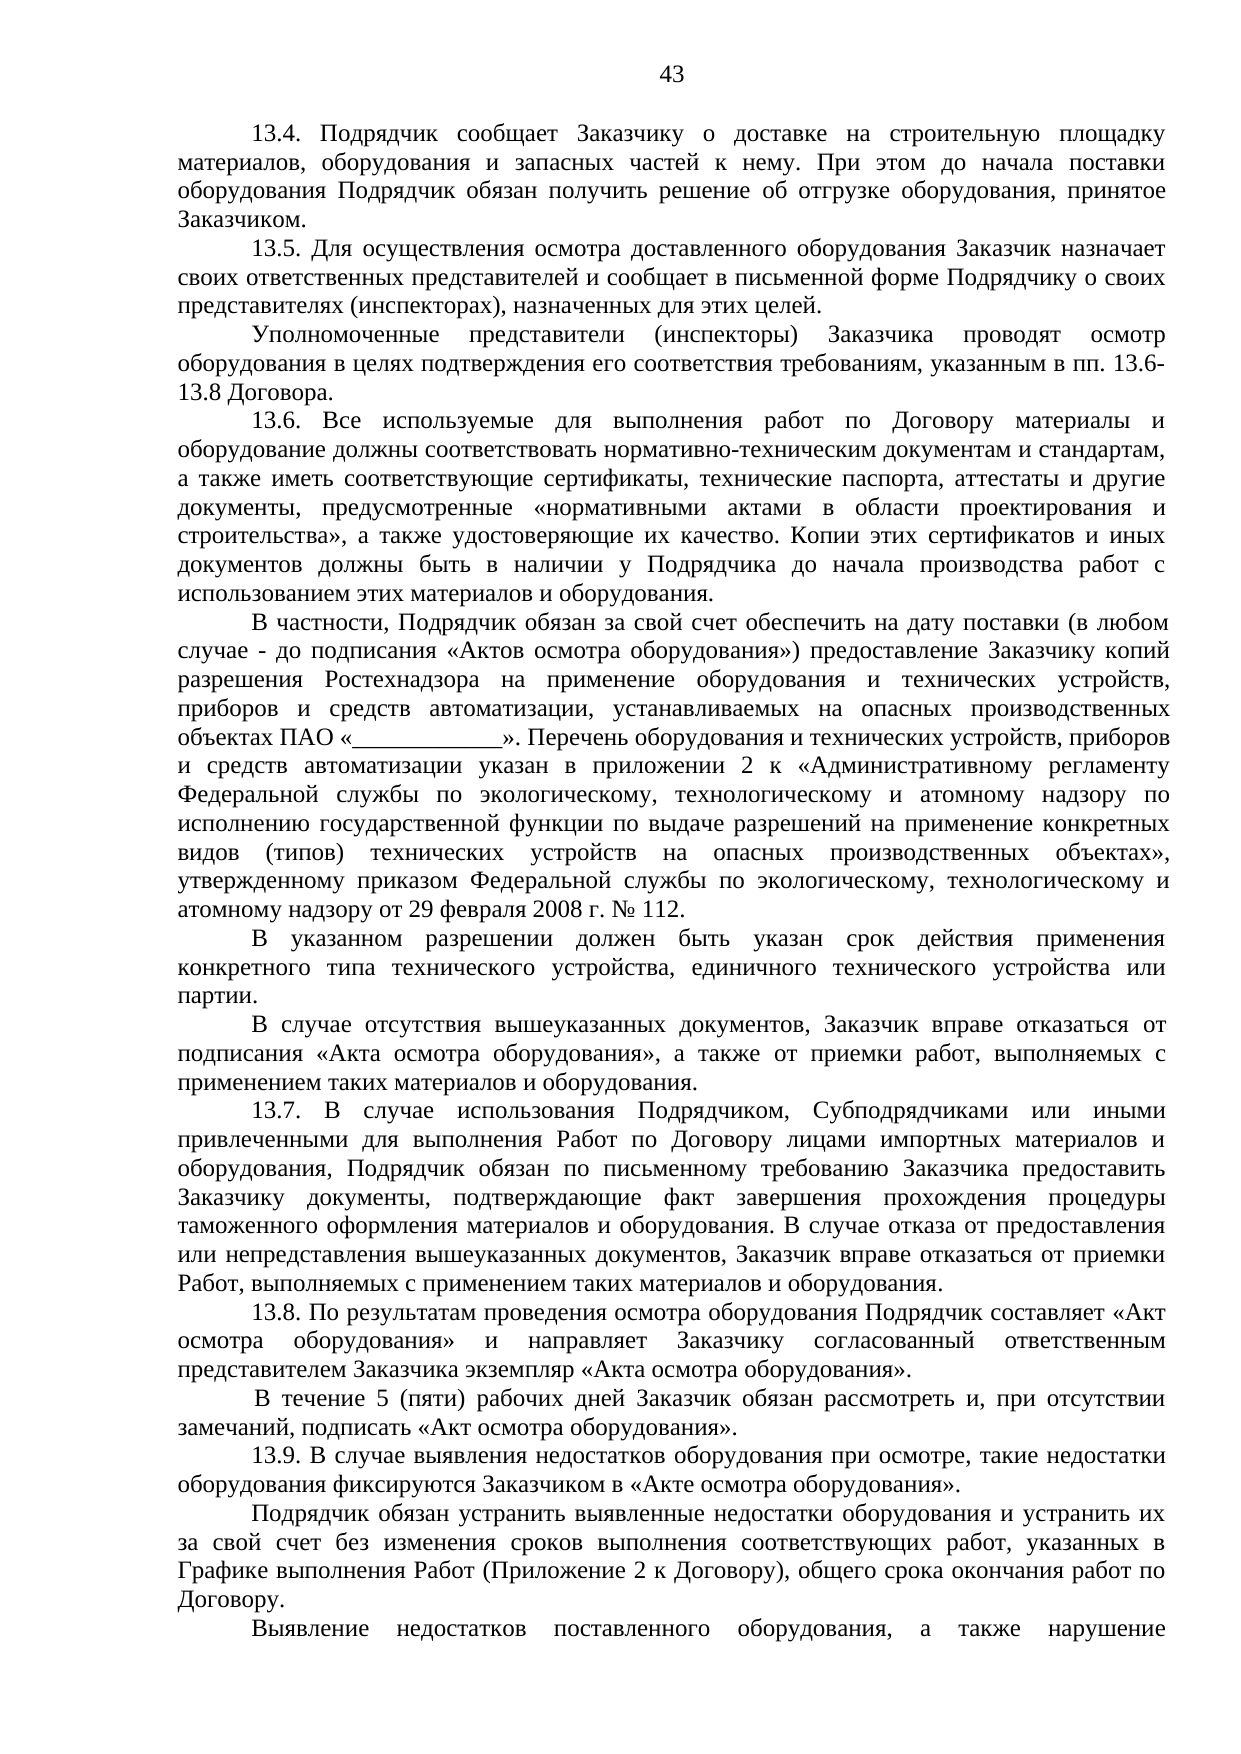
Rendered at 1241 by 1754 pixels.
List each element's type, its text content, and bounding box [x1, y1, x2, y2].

text 13.4. Подрядчик сообщает Заказчику о доставке на строительную площадку материалов, оборудования и запасных частей к нему. При этом до начала поставки оборудования Подрядчик обязан получить решение об отгрузке оборудования, принятое Заказчиком. [177, 118, 1166, 233]
text Подрядчик обязан устранить выявленные недостатки оборудования и устранить их за свой счет без изменения сроков выполнения соответствующих работ, указанных в Графике выполнения Работ (Приложение 2 к Договору), общего срока окончания работ по Договору. [177, 1498, 1166, 1613]
text 13.7. В случае использования Подрядчиком, Субподрядчиками или иными привлеченными для выполнения Работ по Договору лицами импортных материалов и оборудования, Подрядчик обязан по письменному требованию Заказчика предоставить Заказчику документы, подтверждающие факт завершения прохождения процедуры таможенного оформления материалов и оборудования. В случае отказа от предоставления или непредставления вышеуказанных документов, Заказчик вправе отказаться от приемки Работ, выполняемых с применением таких материалов и оборудования. [177, 1096, 1166, 1297]
text В случае отсутствия вышеуказанных документов, Заказчик вправе отказаться от подписания «Акта осмотра оборудования», а также от приемки работ, выполняемых с применением таких материалов и оборудования. [177, 1009, 1166, 1096]
text В указанном разрешении должен быть указан срок действия применения конкретного типа технического устройства, единичного технического устройства или партии. [177, 923, 1166, 1009]
text Уполномоченные представители (инспекторы) Заказчика проводят осмотр оборудования в целях подтверждения его соответствия требованиям, указанным в пп. 13.6-13.8 Договора. [177, 319, 1166, 406]
text В течение 5 (пяти) рабочих дней Заказчик обязан рассмотреть и, при отсутствии замечаний, подписать «Акт осмотра оборудования». [177, 1383, 1166, 1441]
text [177, 1613, 1166, 1642]
text 13.9. В случае выявления недостатков оборудования при осмотре, такие недостатки оборудования фиксируются Заказчиком в «Акте осмотра оборудования». [177, 1441, 1166, 1498]
text В частности, Подрядчик обязан за свой счет обеспечить на дату поставки (в любом случае - до подписания «Актов осмотра оборудования») предоставление Заказчику копий разрешения Ростехнадзора на применение оборудования и технических устройств, приборов и средств автоматизации, устанавливаемых на опасных производственных объектах ПАО «____________». Перечень оборудования и технических устройств, приборов и средств автоматизации указан в приложении 2 к «Административному регламенту Федеральной службы по экологическому, технологическому и атомному надзору по исполнению государственной функции по выдаче разрешений на применение конкретных видов (типов) технических устройств на опасных производственных объектах», утвержденному приказом Федеральной службы по экологическому, технологическому и атомному надзору от 29 февраля 2008 г. № 112. [177, 607, 1171, 923]
text 13.5. Для осуществления осмотра доставленного оборудования Заказчик назначает своих ответственных представителей и сообщает в письменной форме Подрядчику о своих представителях (инспекторах), назначенных для этих целей. [177, 233, 1166, 319]
text 13.8. По результатам проведения осмотра оборудования Подрядчик составляет «Акт осмотра оборудования» и направляет Заказчику согласованный ответственным представителем Заказчика экземпляр «Акта осмотра оборудования». [177, 1297, 1166, 1383]
text 13.6. Все используемые для выполнения работ по Договору материалы и оборудование должны соответствовать нормативно-техническим документам и стандартам, а также иметь соответствующие сертификаты, технические паспорта, аттестаты и другие документы, предусмотренные «нормативными актами в области проектирования и строительства», а также удостоверяющие их качество. Копии этих сертификатов и иных документов должны быть в наличии у Подрядчика до начала производства работ с использованием этих материалов и оборудования. [177, 406, 1166, 607]
